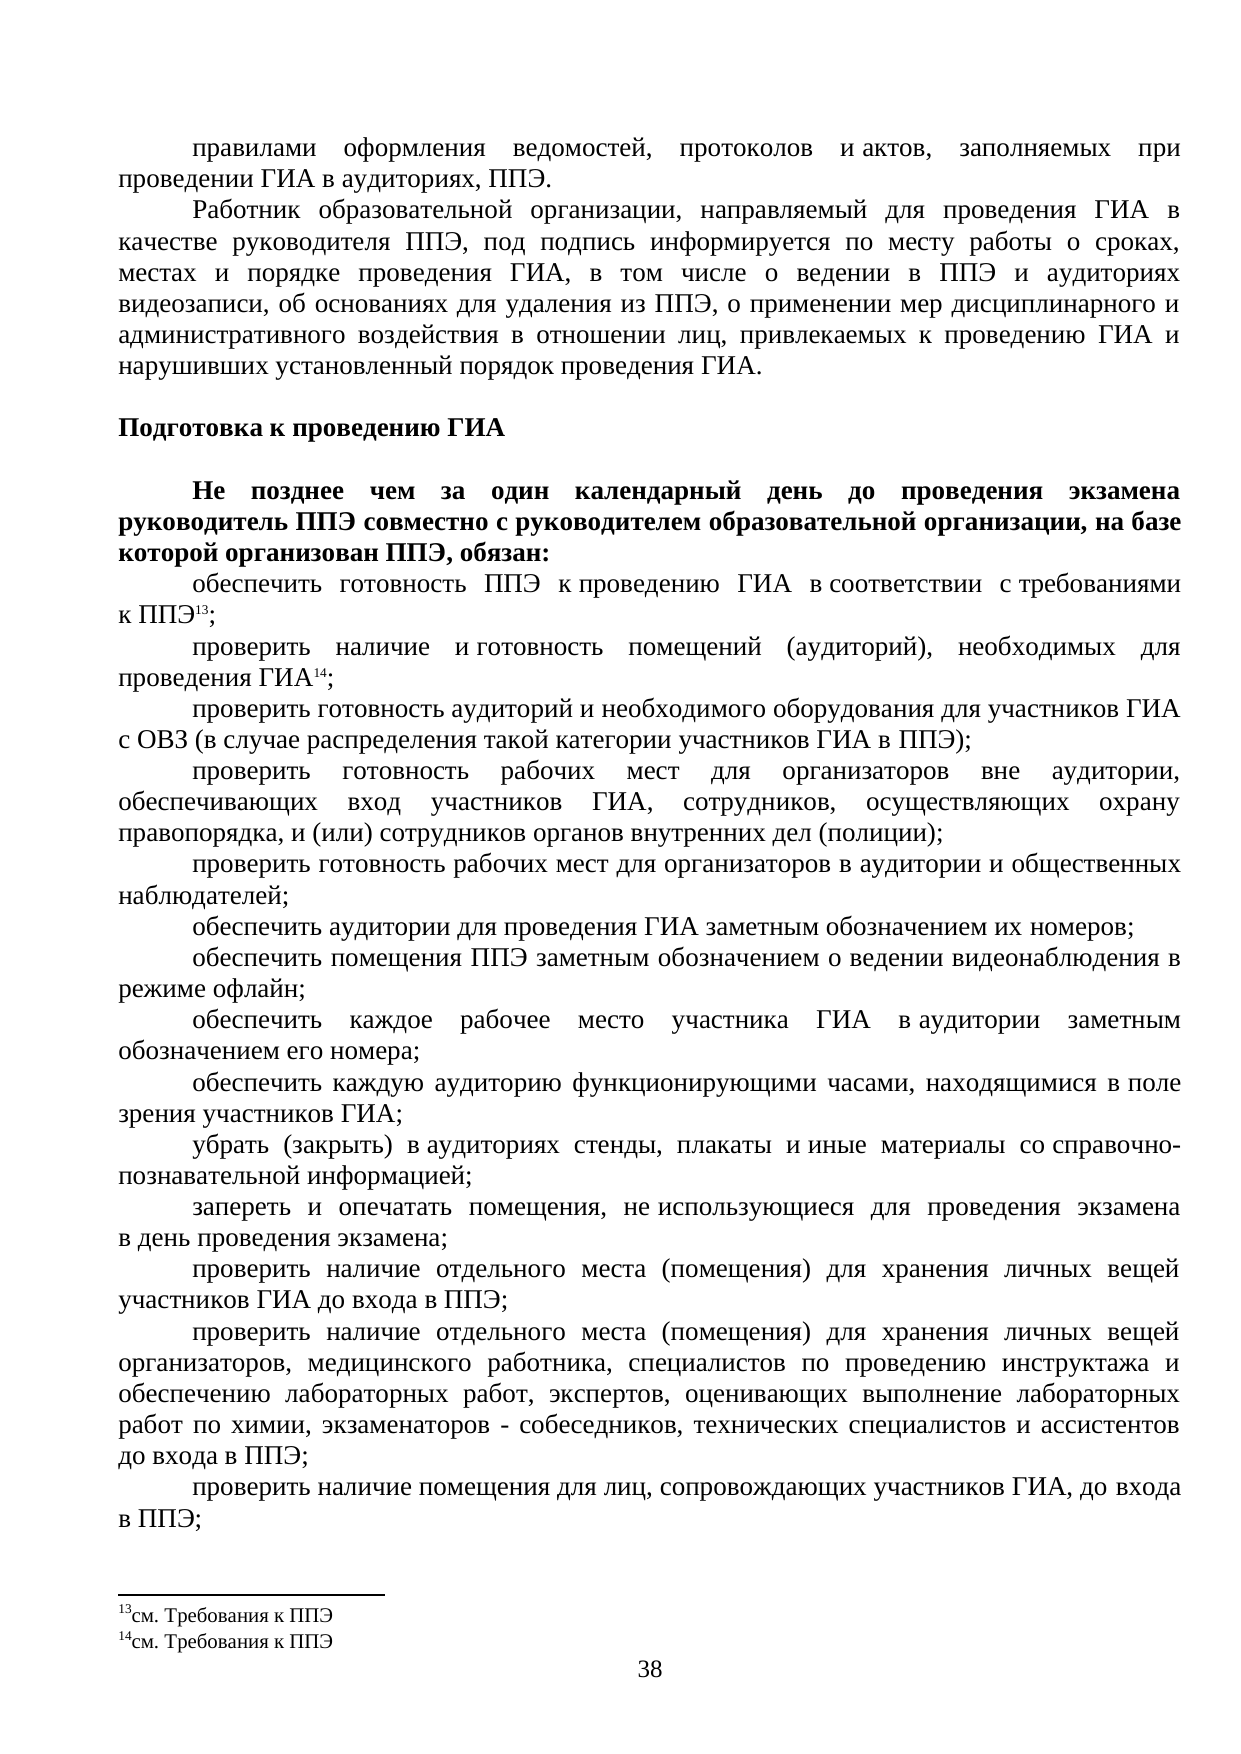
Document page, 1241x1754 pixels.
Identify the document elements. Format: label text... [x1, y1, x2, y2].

list убрать (закрыть) в аудиториях стенды, плакаты и иные материалы со справочно-познавательной информацией; [118, 1128, 1181, 1190]
text проверить наличие отдельного места (помещения) для хранения личных вещей участников ГИА до входа в ППЭ; [118, 1252, 1181, 1315]
list проверить наличие помещения для лиц, сопровождающих участников ГИА, до входа в ППЭ; [118, 1471, 1181, 1533]
list проверить готовность рабочих мест для организаторов вне аудитории, обеспечивающих вход участников ГИА, сотрудников, осуществляющих охрану правопорядка, и (или) сотрудников органов внутренних дел (полиции); [118, 754, 1181, 848]
list проверить наличие и готовность помещений (аудиторий), необходимых для проведения ГИА; [118, 629, 1181, 692]
list проверить готовность рабочих мест для организаторов в аудитории и общественных наблюдателей; [118, 848, 1181, 910]
text Не позднее чем за один календарный день до проведения экзамена руководитель ППЭ совместно с руководителем образовательной организации, на базе которой организован ППЭ, обязан: [118, 474, 1181, 567]
text Подготовка к проведению ГИА [118, 412, 1181, 443]
list обеспечить помещения ППЭ заметным обозначением о ведении видеонаблюдения в режиме офлайн; [118, 941, 1181, 1003]
text проверить наличие отдельного места (помещения) для хранения личных вещей организаторов, медицинского работника, специалистов по проведению инструктажа и обеспечению лабораторных работ, экспертов, оценивающих выполнение лабораторных работ по химии, экзаменаторов - собеседников, технических специалистов и ассистентов до входа в ППЭ; [118, 1315, 1181, 1471]
text Работник образовательной организации, направляемый для проведения ГИА в качестве руководителя ППЭ, под подпись информируется по месту работы о сроках, местах и порядке проведения ГИА, в том числе о ведении в ППЭ и аудиториях видеозаписи, об основаниях для удаления из ППЭ, о применении мер дисциплинарного и административного воздействия в отношении лиц, привлекаемых к проведению ГИА и нарушивших установленный порядок проведения ГИА. [118, 193, 1181, 380]
list обеспечить каждую аудиторию функционирующими часами, находящимися в поле зрения участников ГИА; [118, 1066, 1181, 1128]
list обеспечить готовность ППЭ к проведению ГИА в соответствии с требованиями к ППЭ; [118, 567, 1181, 629]
list проверить готовность аудиторий и необходимого оборудования для участников ГИА с ОВЗ (в случае распределения такой категории участников ГИА в ППЭ); [118, 692, 1181, 754]
list запереть и опечатать помещения, не использующиеся для проведения экзамена в день проведения экзамена; [118, 1190, 1181, 1252]
list обеспечить аудитории для проведения ГИА заметным обозначением их номеров; [118, 910, 1181, 941]
list обеспечить каждое рабочее место участника ГИА в аудитории заметным обозначением его номера; [118, 1003, 1181, 1066]
text правилами оформления ведомостей, протоколов и актов, заполняемых при проведении ГИА в аудиториях, ППЭ. [118, 131, 1181, 193]
